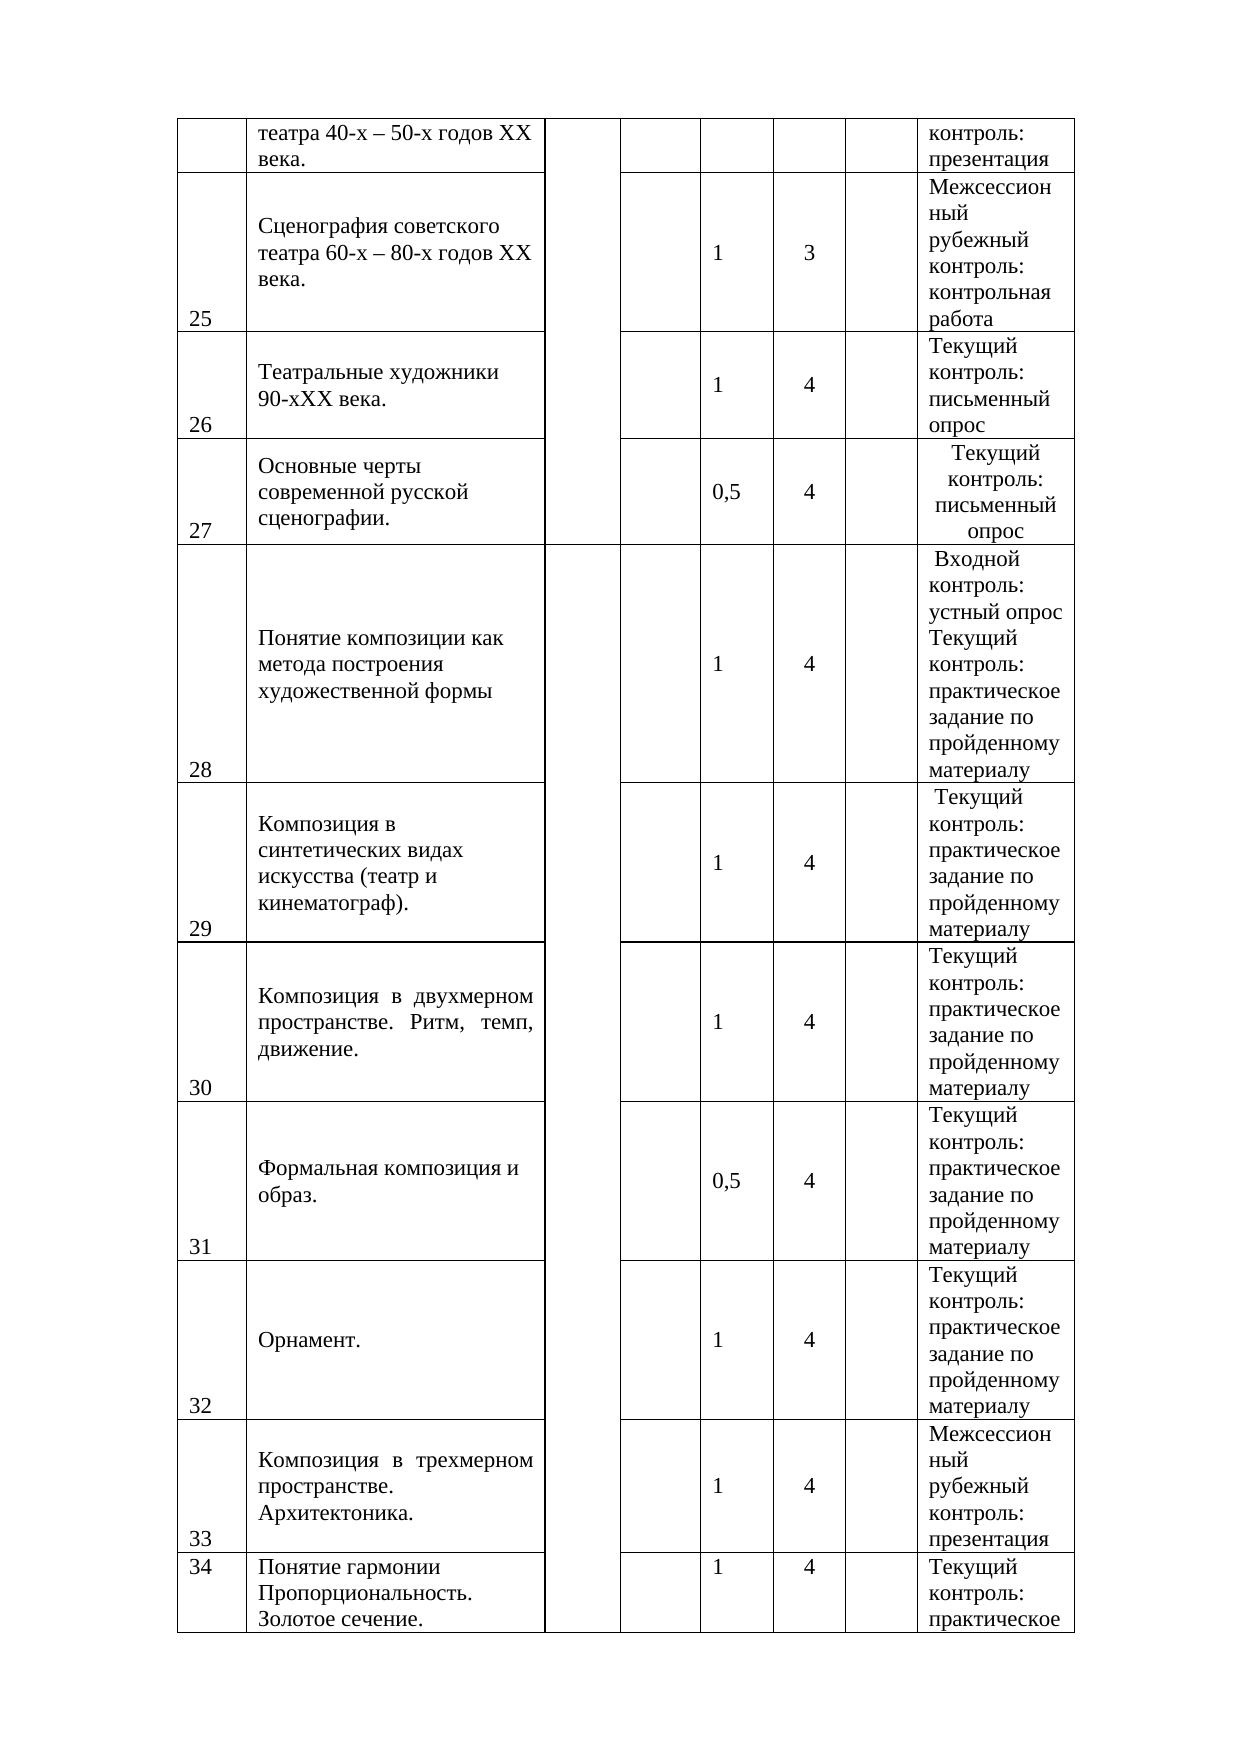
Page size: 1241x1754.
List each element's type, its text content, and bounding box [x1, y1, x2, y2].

table_cell 31 [178, 1102, 246, 1260]
table_cell 28 [178, 545, 246, 782]
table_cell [918, 119, 1074, 172]
table_cell Текущий контроль: практическое задание по пройденному материалу [918, 783, 1074, 941]
table_cell [621, 119, 700, 172]
table_cell [846, 439, 917, 544]
table_cell Текущий контроль: письменный опрос [918, 332, 1074, 437]
table_cell [846, 1102, 917, 1260]
table_cell Формальная композиция и образ. [247, 1102, 544, 1260]
table_cell 25 [178, 173, 246, 331]
table_cell 3 [774, 119, 845, 172]
table_cell 1 [701, 332, 773, 437]
table_cell 26 [178, 332, 246, 437]
table_cell [621, 332, 700, 437]
table_cell [621, 545, 700, 782]
table_cell 0,5 [701, 1102, 773, 1260]
table_cell [621, 783, 700, 941]
table_cell 33 [178, 1420, 246, 1552]
table_cell 4 [774, 1261, 845, 1419]
table_cell Текущий контроль: практическое задание по пройденному материалу [918, 943, 1074, 1101]
table_cell [621, 439, 700, 544]
table_cell [846, 1261, 917, 1419]
table_cell 1 [701, 1420, 773, 1552]
table_cell 30 [178, 943, 246, 1101]
table_cell 4 [774, 332, 845, 437]
table_cell Текущий контроль: практическое задание по пройденному материалу [918, 1261, 1074, 1419]
table_cell 1 [701, 545, 773, 782]
table_cell 4 [774, 1553, 845, 1632]
table_cell [621, 1102, 700, 1260]
table_cell 32 [178, 1261, 246, 1419]
table_cell Межсессионный рубежный контроль: презентация [918, 1420, 1074, 1552]
table_cell 0,5 [701, 439, 773, 544]
table_cell [846, 943, 917, 1101]
table_cell [621, 1261, 700, 1419]
table_cell Межсессионный рубежный контроль: контрольная работа [918, 173, 1074, 331]
table_cell 4 [774, 783, 845, 941]
table_cell Композиция в синтетических видах искусства (театр и кинематограф). [247, 783, 544, 941]
table_cell 4 [774, 439, 845, 544]
table_cell Композиция в трехмерном пространстве. Архитектоника. [247, 1420, 544, 1552]
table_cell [247, 1553, 544, 1632]
table_cell 1 [701, 783, 773, 941]
table_cell Текущий контроль: письменный опрос [918, 439, 1074, 544]
table_cell 3 [774, 173, 845, 331]
table_cell [846, 783, 917, 941]
table_cell Понятие композиции как метода построения художественной формы [247, 545, 544, 782]
table_cell 1 [701, 173, 773, 331]
table_cell [621, 943, 700, 1101]
table_cell Композиция в двухмерном пространстве. Ритм, темп, движение. [247, 943, 544, 1101]
table_cell [846, 1420, 917, 1552]
table_cell 1 [701, 1553, 773, 1632]
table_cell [918, 1553, 1074, 1632]
table_cell 29 [178, 783, 246, 941]
table_cell [846, 545, 917, 782]
table_cell 1 [701, 1261, 773, 1419]
table_cell Сценография советского театра 60-х – 80-х годов XX века. [247, 173, 544, 331]
table_cell 4 [774, 1102, 845, 1260]
table_cell Текущий контроль: практическое задание по пройденному материалу [918, 1102, 1074, 1260]
table_cell Театральные художники 90-хXX века. [247, 332, 544, 437]
table_cell [621, 173, 700, 331]
table_cell 34 [178, 1553, 246, 1632]
table_cell 4 [774, 545, 845, 782]
table_cell 1 [701, 119, 773, 172]
table_cell [621, 1553, 700, 1632]
table_cell Входной контроль: устный опрос Текущий контроль: практическое задание по пройденному материалу [918, 545, 1074, 782]
table_cell Основные черты современной русской сценографии. [247, 439, 544, 544]
table_cell [846, 332, 917, 437]
table_cell [621, 1420, 700, 1552]
table_cell 4 [774, 1420, 845, 1552]
table_cell 24 [178, 119, 246, 172]
table_cell 4 [774, 943, 845, 1101]
table_cell Орнамент. [247, 1261, 544, 1419]
table_cell [846, 173, 917, 331]
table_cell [247, 119, 544, 172]
table_cell [846, 119, 917, 172]
table_cell [546, 545, 620, 1632]
table_cell 27 [178, 439, 246, 544]
table_cell [846, 1553, 917, 1632]
table_cell 1 [701, 943, 773, 1101]
